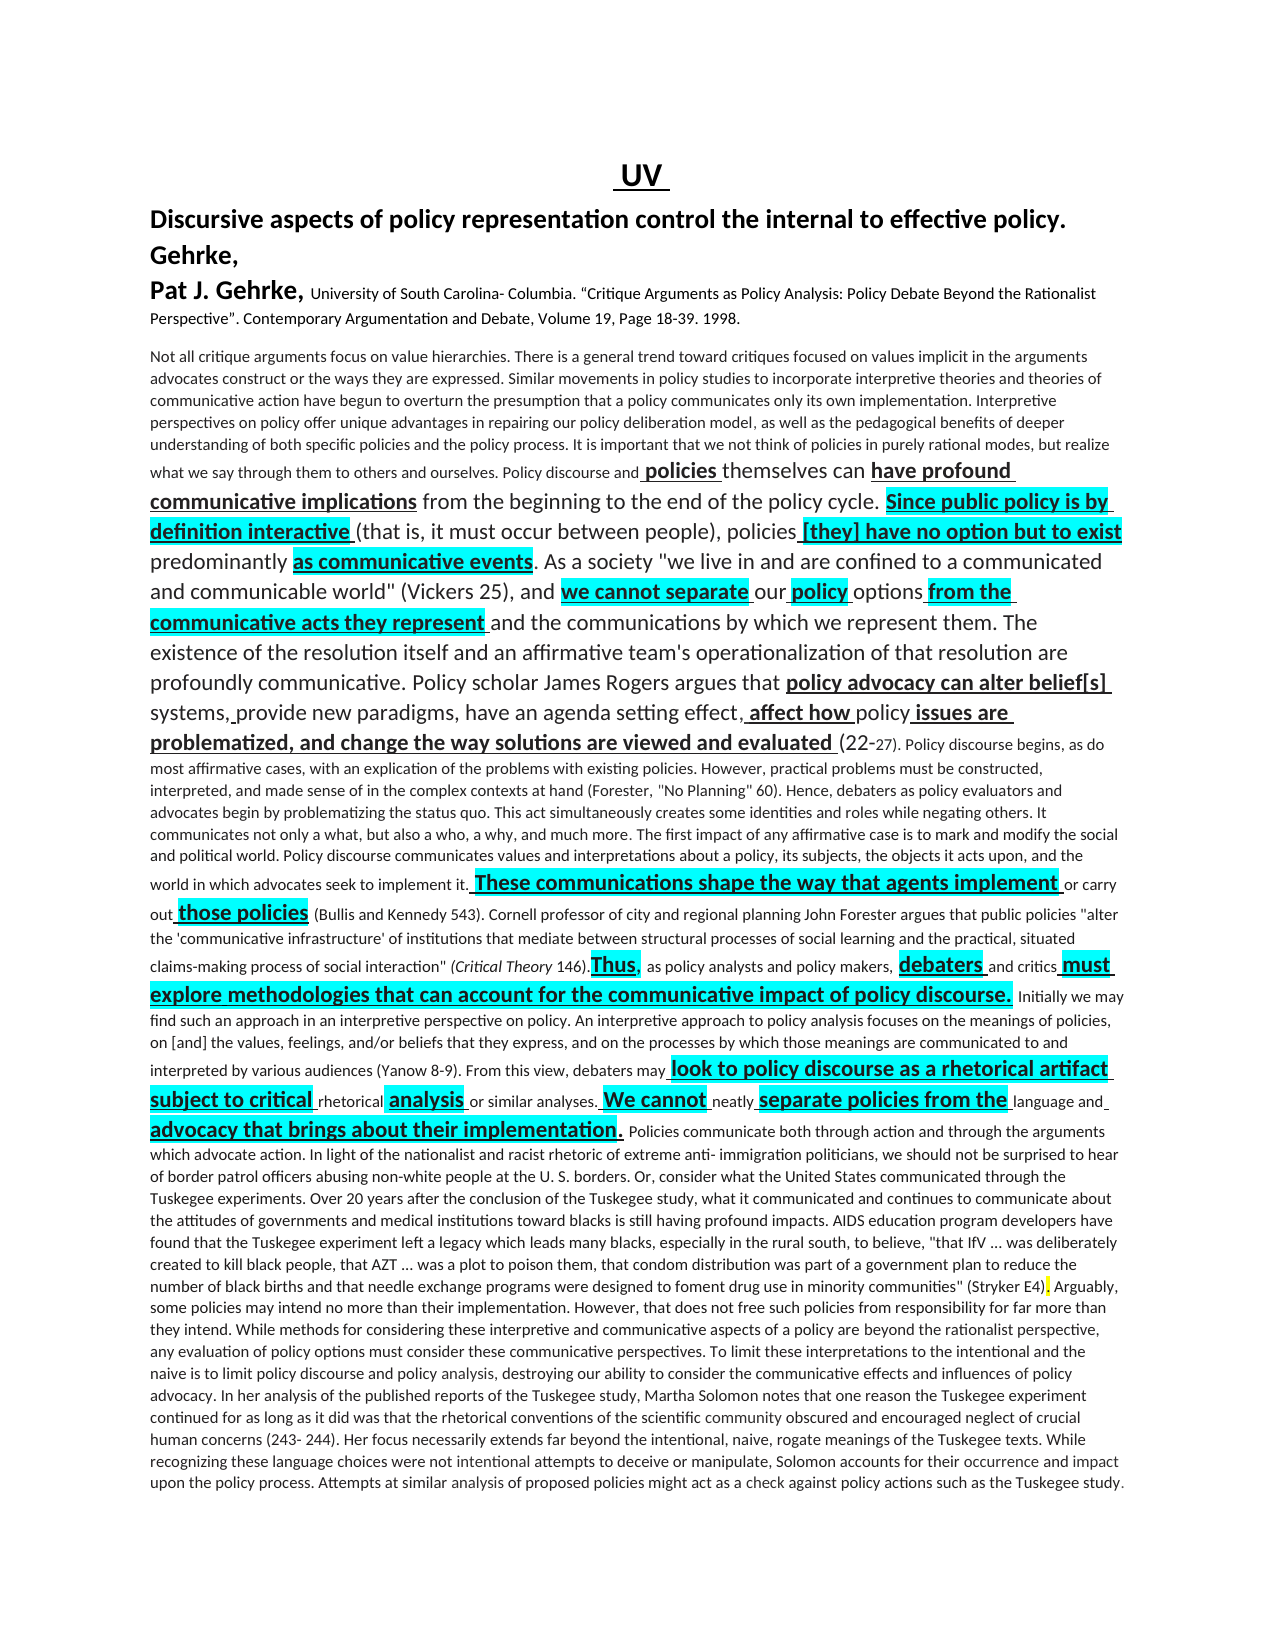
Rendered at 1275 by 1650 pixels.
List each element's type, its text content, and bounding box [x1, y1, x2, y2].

text Pat J. Gehrke, University of South Carolina- Columbia. “Critique Arguments as Policy Analysis: Policy Debate Beyond the Rationalist Perspective”. Contemporary Argumentation and Debate, Volume 19, Page 18-39. 1998. [150, 273, 1125, 328]
subtitle UV [150, 154, 1125, 195]
subtitle Discursive aspects of policy representation control the internal to effective policy. Gehrke, [150, 202, 1125, 271]
